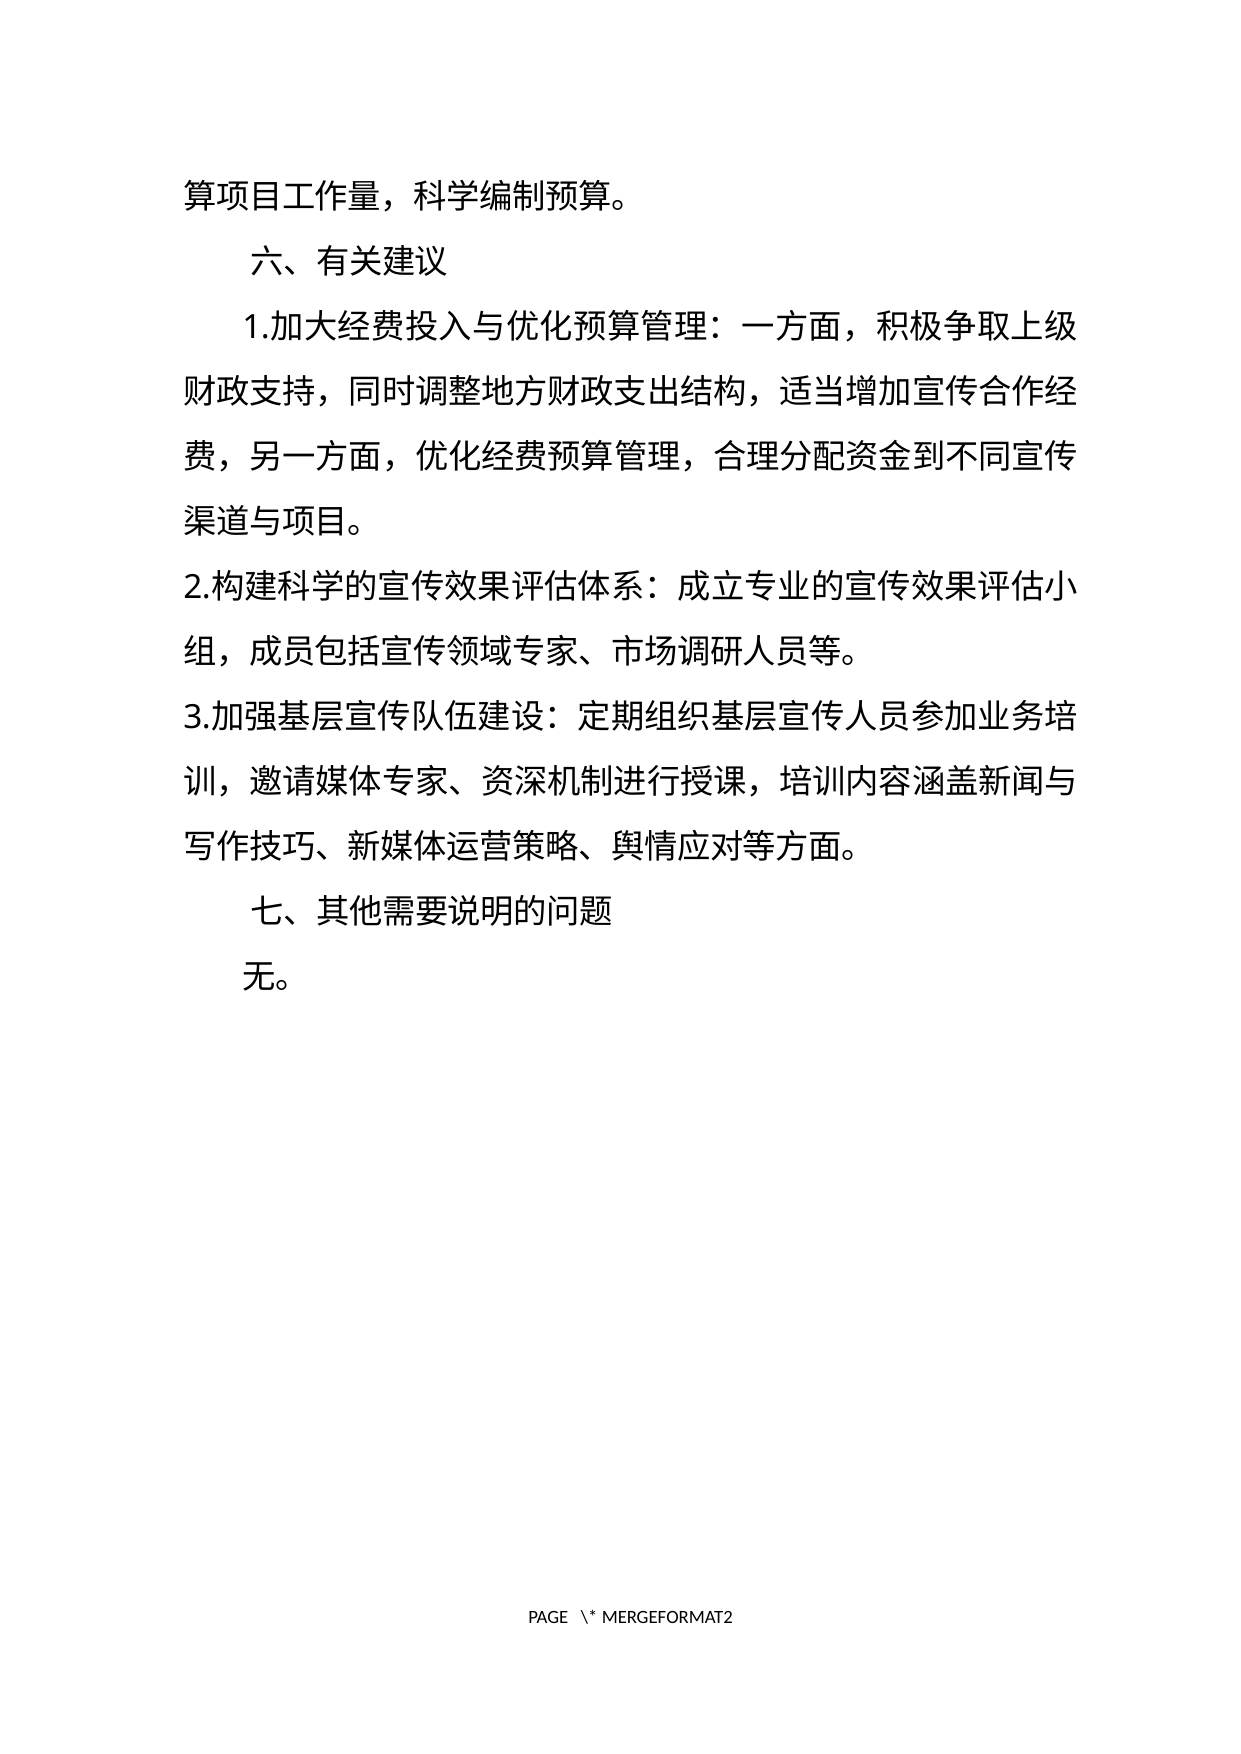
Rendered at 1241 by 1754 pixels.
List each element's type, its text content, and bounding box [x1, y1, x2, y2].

text 无。 [183, 942, 1078, 1007]
text 1.加大经费投入与优化预算管理：一方面，积极争取上级财政支持，同时调整地方财政支出结构，适当增加宣传合作经费，另一方面，优化经费预算管理，合理分配资金到不同宣传渠道与项目。 2.构建科学的宣传效果评估体系：成立专业的宣传效果评估小组，成员包括宣传领域专家、市场调研人员等。 3.加强基层宣传队伍建设：定期组织基层宣传人员参加业务培训，邀请媒体专家、资深机制进行授课，培训内容涵盖新闻与写作技巧、新媒体运营策略、舆情应对等方面。 [183, 292, 1078, 877]
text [183, 162, 1078, 227]
text 七、其他需要说明的问题 [183, 877, 1078, 942]
text 六、有关建议 [183, 227, 1078, 292]
